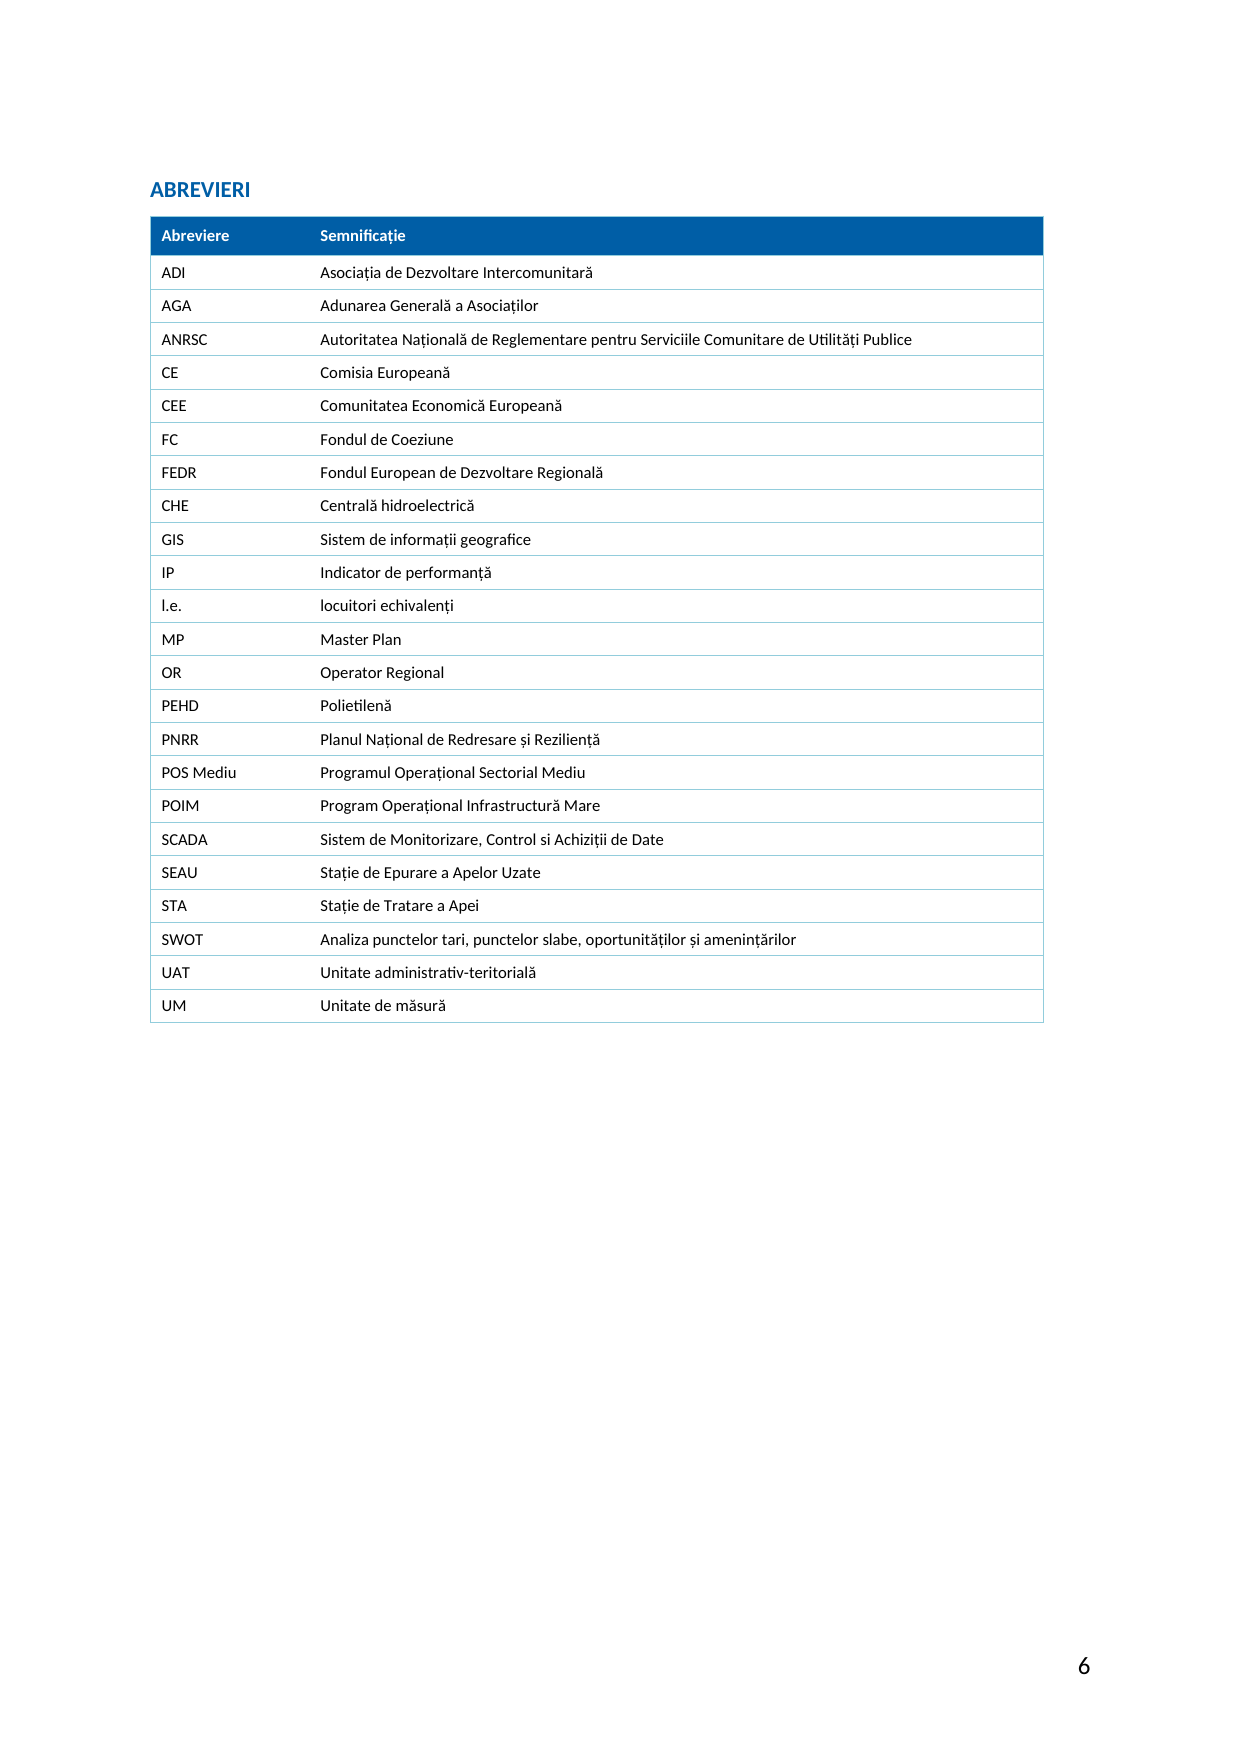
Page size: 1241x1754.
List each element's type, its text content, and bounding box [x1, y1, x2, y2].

table_cell FC [151, 423, 309, 455]
table_cell Unitate administrativ-teritorială [309, 956, 1043, 989]
table_cell Program Operațional Infrastructură Mare [309, 790, 1043, 822]
table_cell Fondul European de Dezvoltare Regională [309, 456, 1043, 489]
table_cell UAT [151, 956, 309, 989]
table_cell PNRR [151, 723, 309, 755]
table_cell STA [151, 890, 309, 922]
table_cell Centrală hidroelectrică [309, 490, 1043, 522]
table_cell Programul Operațional Sectorial Mediu [309, 756, 1043, 789]
table_header Abreviere [151, 217, 309, 255]
table_cell UM [151, 990, 309, 1022]
table_cell Comisia Europeană [309, 356, 1043, 389]
table_cell ADI [151, 256, 309, 289]
table_cell l.e. [151, 590, 309, 622]
table_cell PEHD [151, 690, 309, 722]
table_cell GIS [151, 523, 309, 555]
table_cell SCADA [151, 823, 309, 855]
table_cell locuitori echivalenți [309, 590, 1043, 622]
table_cell MP [151, 623, 309, 655]
table_cell Sistem de Monitorizare, Control si Achiziții de Date [309, 823, 1043, 855]
table_cell SWOT [151, 923, 309, 955]
table_cell FEDR [151, 456, 309, 489]
table_cell CEE [151, 390, 309, 422]
table_cell Comunitatea Economică Europeană [309, 390, 1043, 422]
table_cell Stație de Epurare a Apelor Uzate [309, 856, 1043, 889]
table_cell CHE [151, 490, 309, 522]
table_cell SEAU [151, 856, 309, 889]
table_cell Unitate de măsură [309, 990, 1043, 1022]
table_cell CE [151, 356, 309, 389]
table_cell Master Plan [309, 623, 1043, 655]
table_cell Sistem de informații geografice [309, 523, 1043, 555]
table_cell POIM [151, 790, 309, 822]
table_cell POS Mediu [151, 756, 309, 789]
table_cell OR [151, 656, 309, 689]
text ABREVIERI [150, 175, 1090, 203]
table_cell Adunarea Generală a Asociaților [309, 290, 1043, 322]
table_cell Polietilenă [309, 690, 1043, 722]
table_cell Fondul de Coeziune [309, 423, 1043, 455]
table_header Semnificație [309, 217, 1043, 255]
table_cell Indicator de performanță [309, 556, 1043, 589]
table_cell Autoritatea Națională de Reglementare pentru Serviciile Comunitare de Utilități Publice [309, 323, 1043, 355]
table_cell ANRSC [151, 323, 309, 355]
table_cell Analiza punctelor tari, punctelor slabe, oportunităților și amenințărilor [309, 923, 1043, 955]
table_cell Planul Național de Redresare și Reziliență [309, 723, 1043, 755]
table_cell Asociația de Dezvoltare Intercomunitară [309, 256, 1043, 289]
table_cell IP [151, 556, 309, 589]
table_cell Stație de Tratare a Apei [309, 890, 1043, 922]
table_cell AGA [151, 290, 309, 322]
table_cell Operator Regional [309, 656, 1043, 689]
